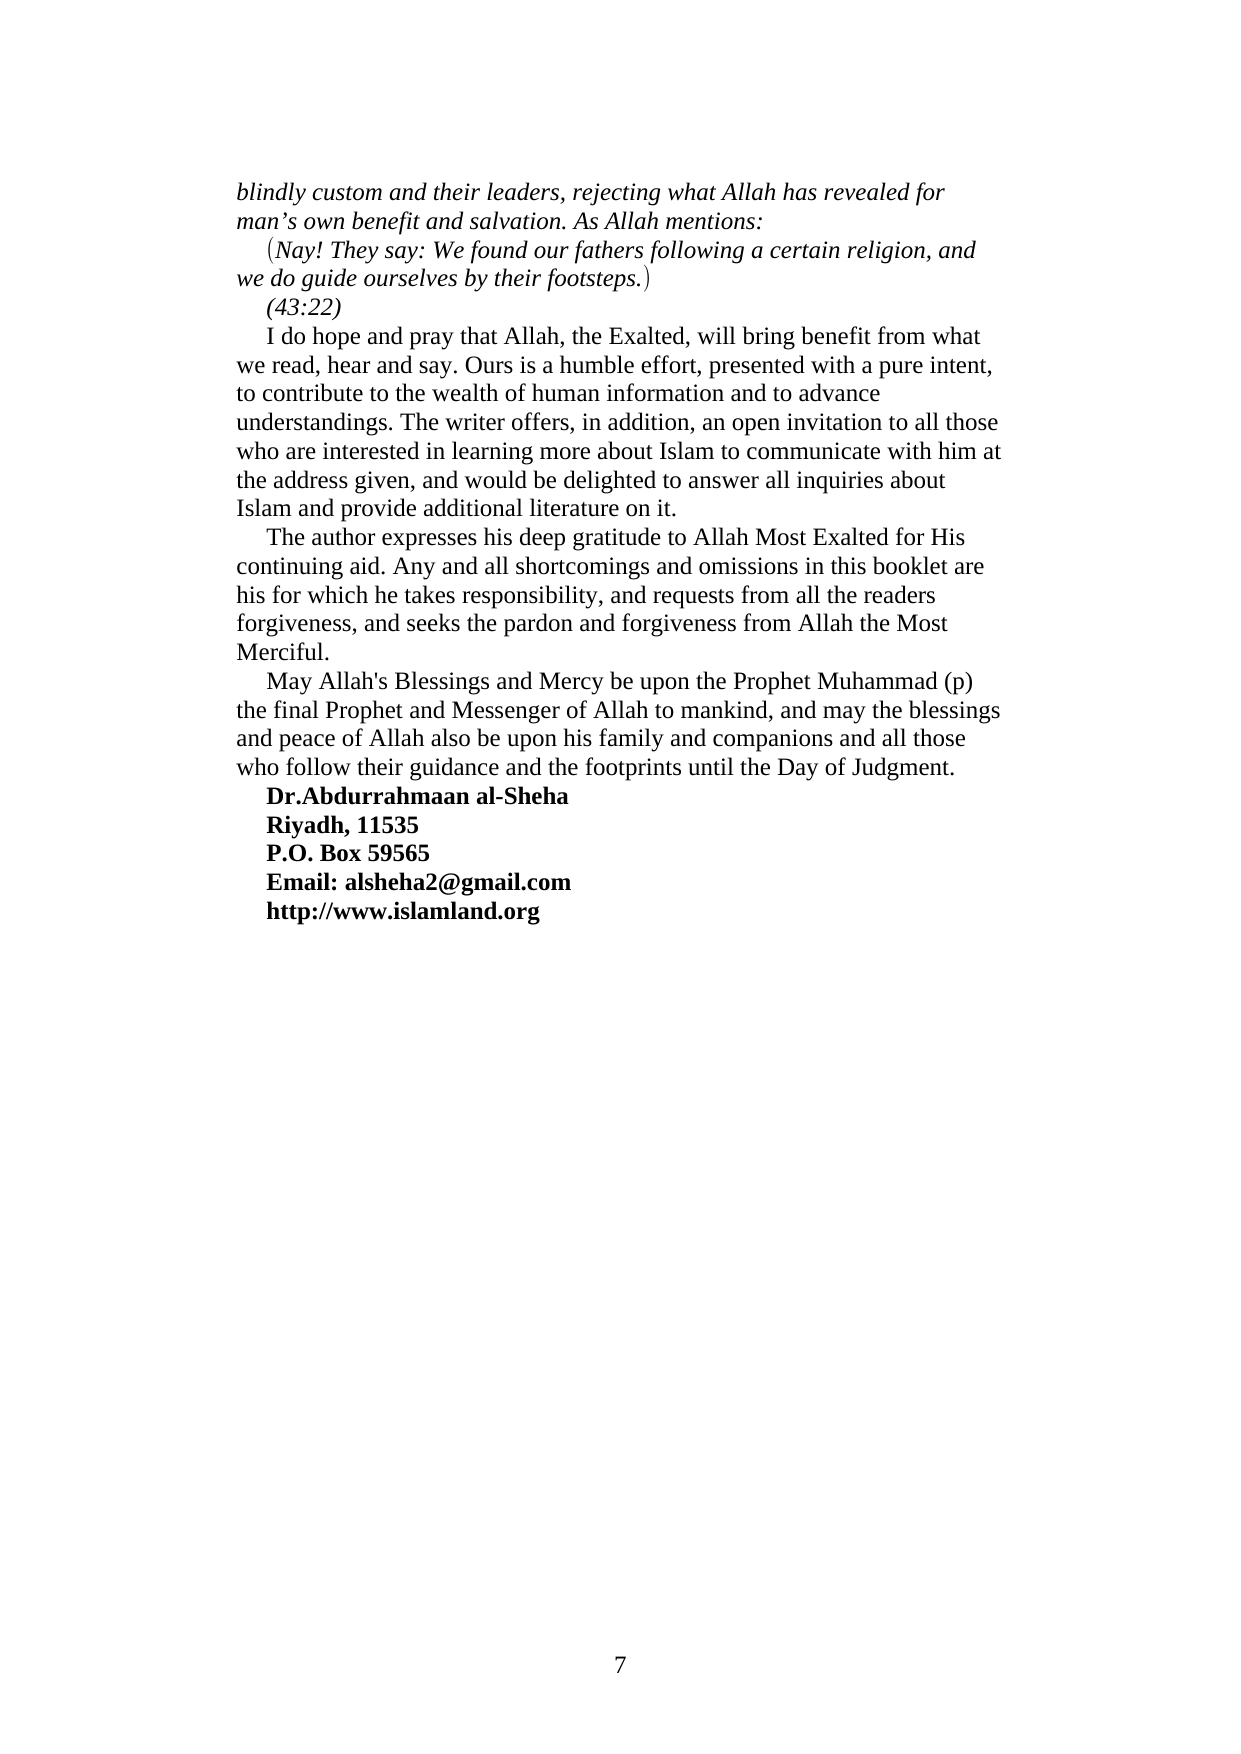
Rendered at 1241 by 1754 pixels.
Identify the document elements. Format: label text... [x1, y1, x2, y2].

text Nay! They say: We found our fathers following a certain religion, and we do guide ourselves by their footsteps. [236, 235, 1004, 292]
text The author expresses his deep gratitude to Allah Most Exalted for His continuing aid. Any and all shortcomings and omissions in this booklet are his for which he takes responsibility, and requests from all the readers forgiveness, and seeks the pardon and forgiveness from Allah the Most Merciful. [236, 522, 1004, 666]
text http://www.islamland.org [236, 896, 1004, 925]
text May Allah's Blessings and Mercy be upon the Prophet Muhammad (p) the final Prophet and Messenger of Allah to mankind, and may the blessings and peace of Allah also be upon his family and companions and all those who follow their guidance and the footprints until the Day of Judgment. [236, 666, 1004, 781]
text , 11535 [236, 810, 1004, 838]
text I do hope and pray that Allah, the Exalted, will bring benefit from what we read, hear and say. Ours is a humble effort, presented with a pure intent, to contribute to the wealth of human information and to advance understandings. The writer offers, in addition, an open invitation to all those who are interested in learning more about Islam to communicate with him at the address given, and would be delighted to answer all inquiries about Islam and provide additional literature on it. [236, 321, 1004, 522]
text Dr.Abdurrahmaan al-Sheha [236, 781, 1004, 810]
text Email: alsheha2@gmail.com [236, 867, 1004, 896]
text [236, 177, 1004, 235]
text (43:22) [236, 292, 1004, 321]
